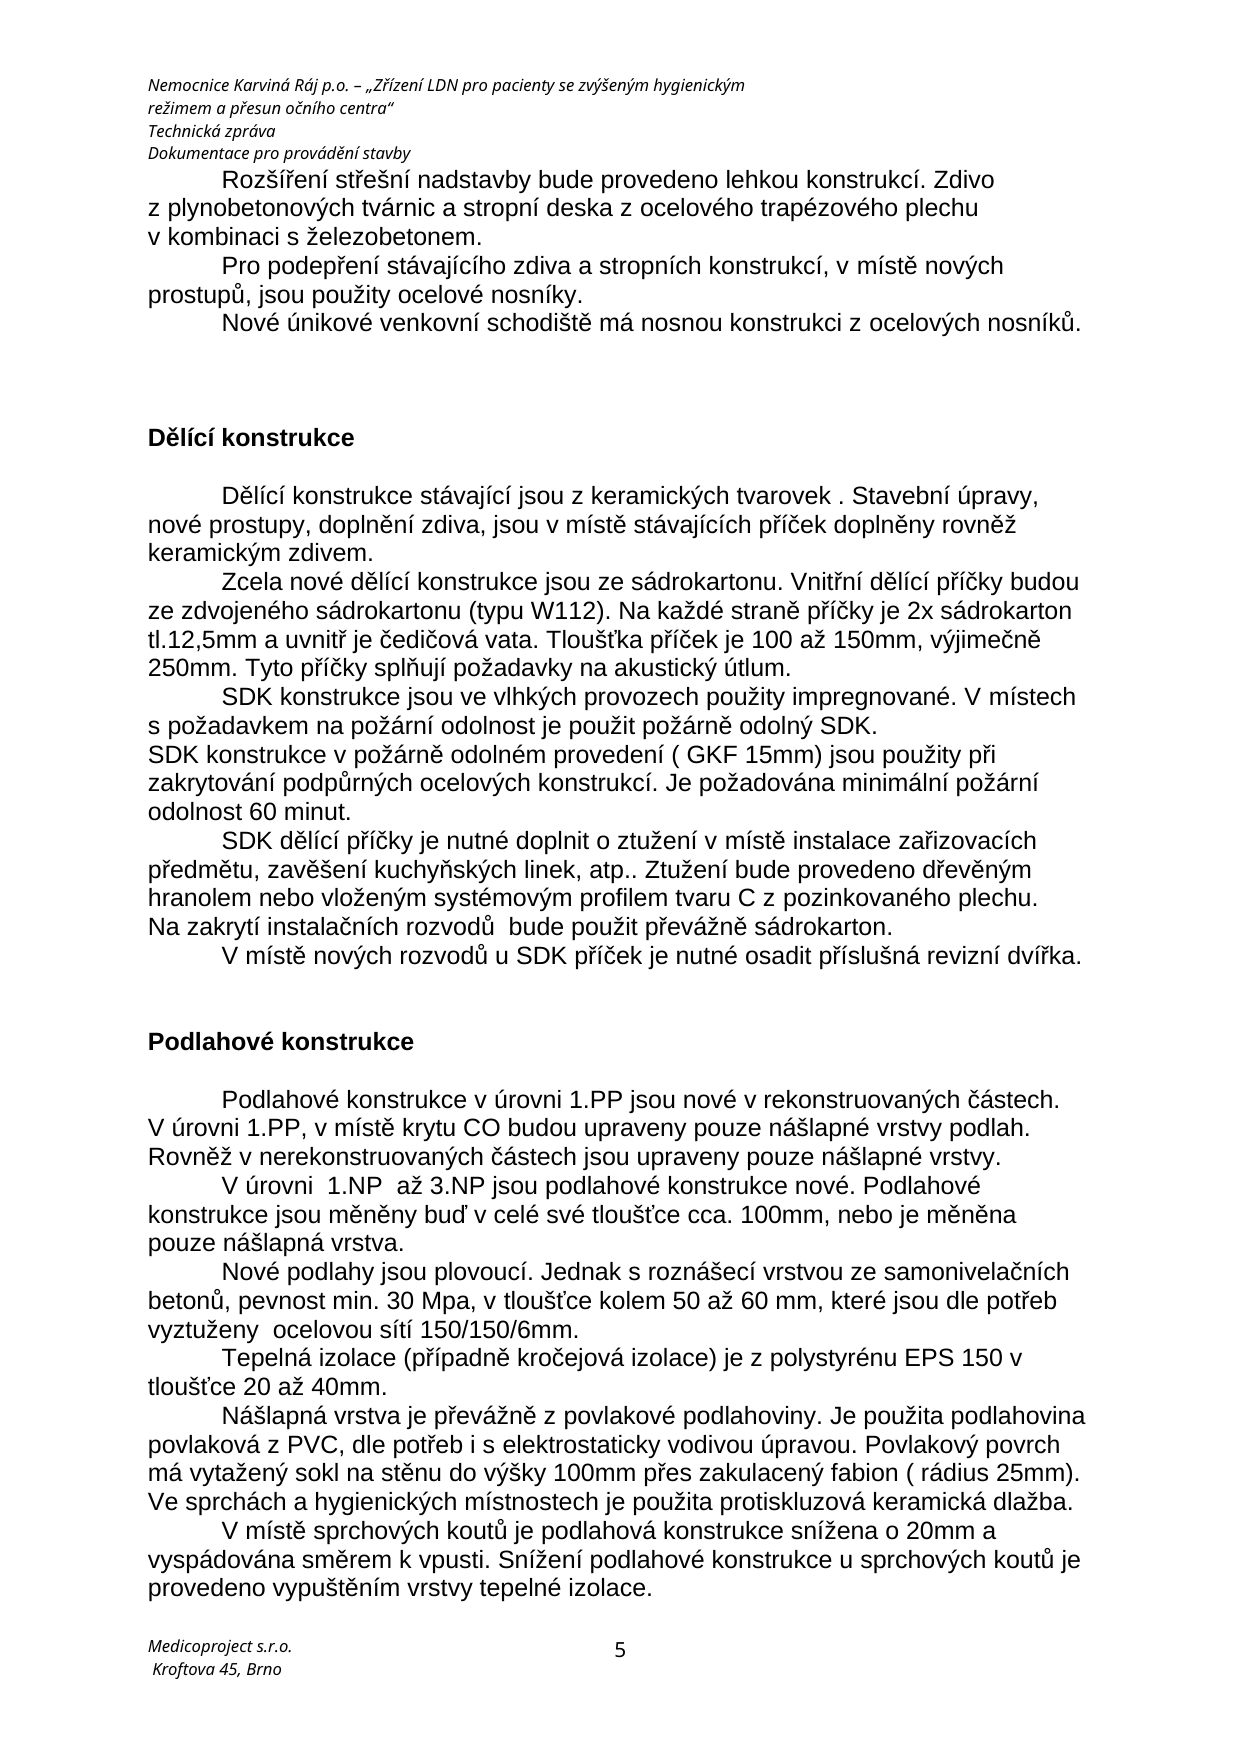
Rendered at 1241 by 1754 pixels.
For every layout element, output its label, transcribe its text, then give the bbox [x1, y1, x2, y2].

text Podlahové konstrukce [148, 1027, 1092, 1056]
text Na zakrytí instalačních rozvodů bude použit převážně sádrokarton. [148, 912, 1092, 941]
text V úrovni 1.NP až 3.NP jsou podlahové konstrukce nové. Podlahové konstrukce jsou měněny buď v celé své tloušťce cca. 100mm, nebo je měněna pouze nášlapná vrstva. [148, 1171, 1092, 1257]
text V úrovni 1.PP, v místě krytu CO budou upraveny pouze nášlapné vrstvy podlah. [148, 1113, 1092, 1142]
text Rozšíření střešní nadstavby bude provedeno lehkou konstrukcí. Zdivo z plynobetonových tvárnic a stropní deska z ocelového trapézového plechu v kombinaci s železobetonem. [148, 165, 1092, 251]
text Podlahové konstrukce v úrovni 1.PP jsou nové v rekonstruovaných částech. [148, 1085, 1092, 1113]
text Nové únikové venkovní schodiště má nosnou konstrukci z ocelových nosníků. [148, 308, 1092, 337]
text Tepelná izolace (případně kročejová izolace) je z polystyrénu EPS 150 v tloušťce 20 až 40mm. [148, 1343, 1092, 1401]
text Nášlapná vrstva je převážně z povlakové podlahoviny. Je použita podlahovina povlaková z PVC, dle potřeb i s elektrostaticky vodivou úpravou. Povlakový povrch má vytažený sokl na stěnu do výšky 100mm přes zakulacený fabion ( rádius 25mm). Ve sprchách a hygienických místnostech je použita protiskluzová keramická dlažba. [148, 1401, 1092, 1516]
text Rovněž v nerekonstruovaných částech jsou upraveny pouze nášlapné vrstvy. [148, 1142, 1092, 1171]
text V místě nových rozvodů u SDK příček je nutné osadit příslušná revizní dvířka. [148, 941, 1092, 970]
text Dělící konstrukce [148, 423, 1092, 452]
text Pro podepření stávajícího zdiva a stropních konstrukcí, v místě nových prostupů, jsou použity ocelové nosníky. [148, 251, 1092, 308]
text SDK konstrukce jsou ve vlhkých provozech použity impregnované. V místech s požadavkem na požární odolnost je použit požárně odolný SDK. [148, 682, 1092, 740]
text Nové podlahy jsou plovoucí. Jednak s roznášecí vrstvou ze samonivelačních betonů, pevnost min. 30 Mpa, v tloušťce kolem 50 až 60 mm, které jsou dle potřeb vyztuženy ocelovou sítí 150/150/6mm. [148, 1257, 1092, 1343]
text SDK konstrukce v požárně odolném provedení ( GKF 15mm) jsou použity při zakrytování podpůrných ocelových konstrukcí. Je požadována minimální požární odolnost 60 minut. [148, 740, 1092, 826]
text Zcela nové dělící konstrukce jsou ze sádrokartonu. Vnitřní dělící příčky budou ze zdvojeného sádrokartonu (typu W112). Na každé straně příčky je 2x sádrokarton tl.12,5mm a uvnitř je čedičová vata. Tloušťka příček je 100 až 150mm, výjimečně 250mm. Tyto příčky splňují požadavky na akustický útlum. [148, 567, 1092, 682]
text Dělící konstrukce stávající jsou z keramických tvarovek . Stavební úpravy, nové prostupy, doplnění zdiva, jsou v místě stávajících příček doplněny rovněž keramickým zdivem. [148, 481, 1092, 567]
text SDK dělící příčky je nutné doplnit o ztužení v místě instalace zařizovacích předmětu, zavěšení kuchyňských linek, atp.. Ztužení bude provedeno dřevěným hranolem nebo vloženým systémovým profilem tvaru C z pozinkovaného plechu. [148, 826, 1092, 912]
text V místě sprchových koutů je podlahová konstrukce snížena o 20mm a vyspádována směrem k vpusti. Snížení podlahové konstrukce u sprchových koutů je provedeno vypuštěním vrstvy tepelné izolace. [148, 1516, 1092, 1602]
